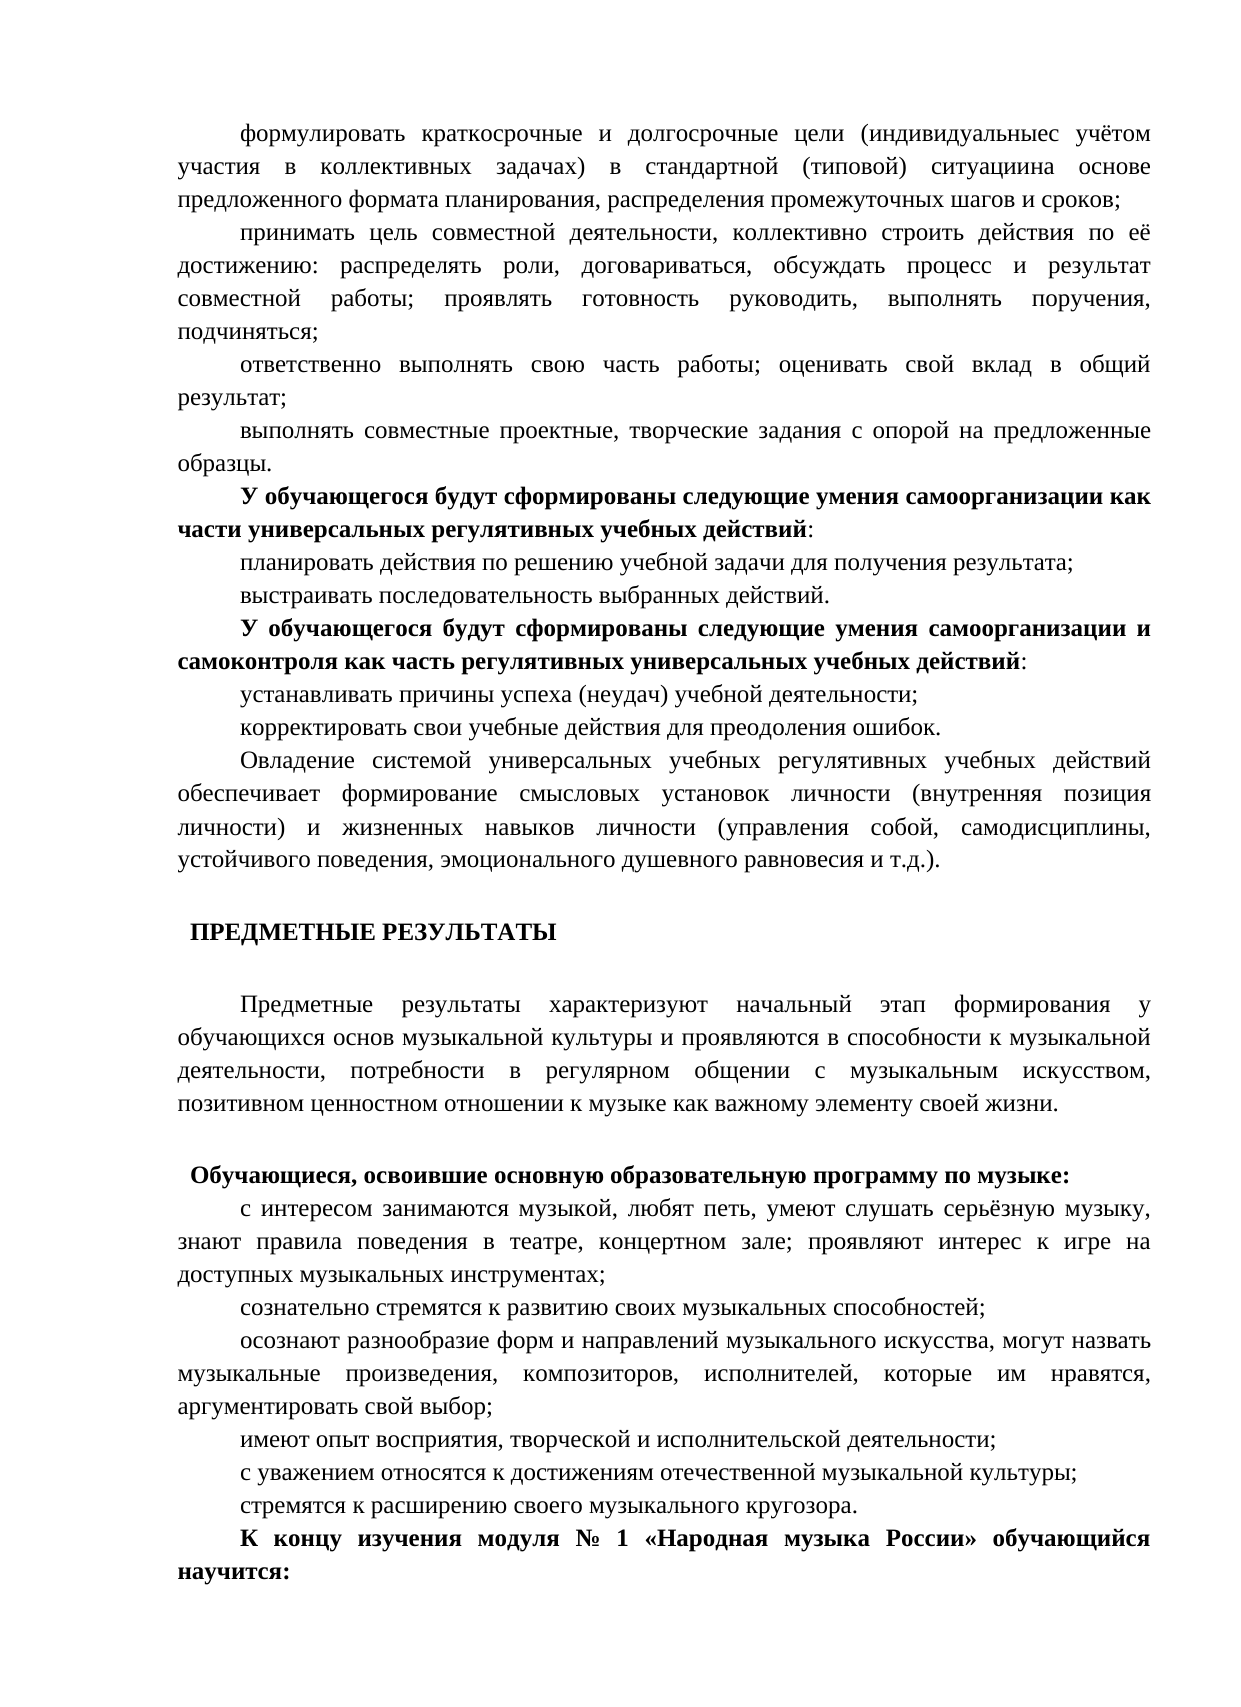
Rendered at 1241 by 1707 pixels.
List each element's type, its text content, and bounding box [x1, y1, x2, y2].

text сознательно стремятся к развитию своих музыкальных способностей; [177, 1292, 1152, 1321]
text У обучающегося будут сформированы следующие умения самоорганизации как части универсальных регулятивных учебных действий: [177, 481, 1152, 543]
text осознают разнообразие форм и направлений музыкального искусства, могут назвать музыкальные произведения, композиторов, исполнителей, которые им нравятся, аргументировать свой выбор; [177, 1325, 1152, 1420]
text ПРЕДМЕТНЫЕ РЕЗУЛЬТАТЫ [190, 917, 1152, 946]
text корректировать свои учебные действия для преодоления ошибок. [177, 712, 1152, 741]
text У обучающегося будут сформированы следующие умения самоорганизации и самоконтроля как часть регулятивных универсальных учебных действий: [177, 613, 1152, 675]
text выстраивать последовательность выбранных действий. [177, 580, 1152, 609]
text планировать действия по решению учебной задачи для получения результата; [177, 547, 1152, 576]
text имеют опыт восприятия, творческой и исполнительской деятельности; [177, 1424, 1152, 1453]
text с интересом занимаются музыкой, любят петь, умеют слушать серьёзную музыку, знают правила поведения в театре, концертном зале; проявляют интерес к игре на доступных музыкальных инструментах; [177, 1193, 1152, 1288]
text Обучающиеся, освоившие основную образовательную программу по музыке: [190, 1160, 1152, 1189]
text устанавливать причины успеха (неудач) учебной деятельности; [177, 679, 1152, 708]
text с уважением относятся к достижениям отечественной музыкальной культуры; [177, 1457, 1152, 1486]
text формулировать краткосрочные и долгосрочные цели (индивидуальныес учётом участия в коллективных задачах) в стандартной (типовой) ситуациина основе предложенного формата планирования, распределения промежуточных шагов и сроков; [177, 118, 1152, 213]
text К концу изучения модуля № 1 «Народная музыка России» обучающийся научится: [177, 1523, 1152, 1585]
text Овладение системой универсальных учебных регулятивных учебных действий обеспечивает формирование смысловых установок личности (внутренняя позиция личности) и жизненных навыков личности (управления собой, самодисциплины, устойчивого поведения, эмоционального душевного равновесия и т.д.). [177, 746, 1152, 873]
text выполнять совместные проектные, творческие задания с опорой на предложенные образцы. [177, 415, 1152, 477]
text Предметные результаты характеризуют начальный этап формирования у обучающихся основ музыкальной культуры и проявляются в способности к музыкальной деятельности, потребности в регулярном общении с музыкальным искусством, позитивном ценностном отношении к музыке как важному элементу своей жизни. [177, 989, 1152, 1117]
text стремятся к расширению своего музыкального кругозора. [177, 1490, 1152, 1519]
text принимать цель совместной деятельности, коллективно строить действия по её достижению: распределять роли, договариваться, обсуждать процесс и результат совместной работы; проявлять готовность руководить, выполнять поручения, подчиняться; [177, 217, 1152, 345]
text ответственно выполнять свою часть работы; оценивать свой вклад в общий результат; [177, 349, 1152, 411]
